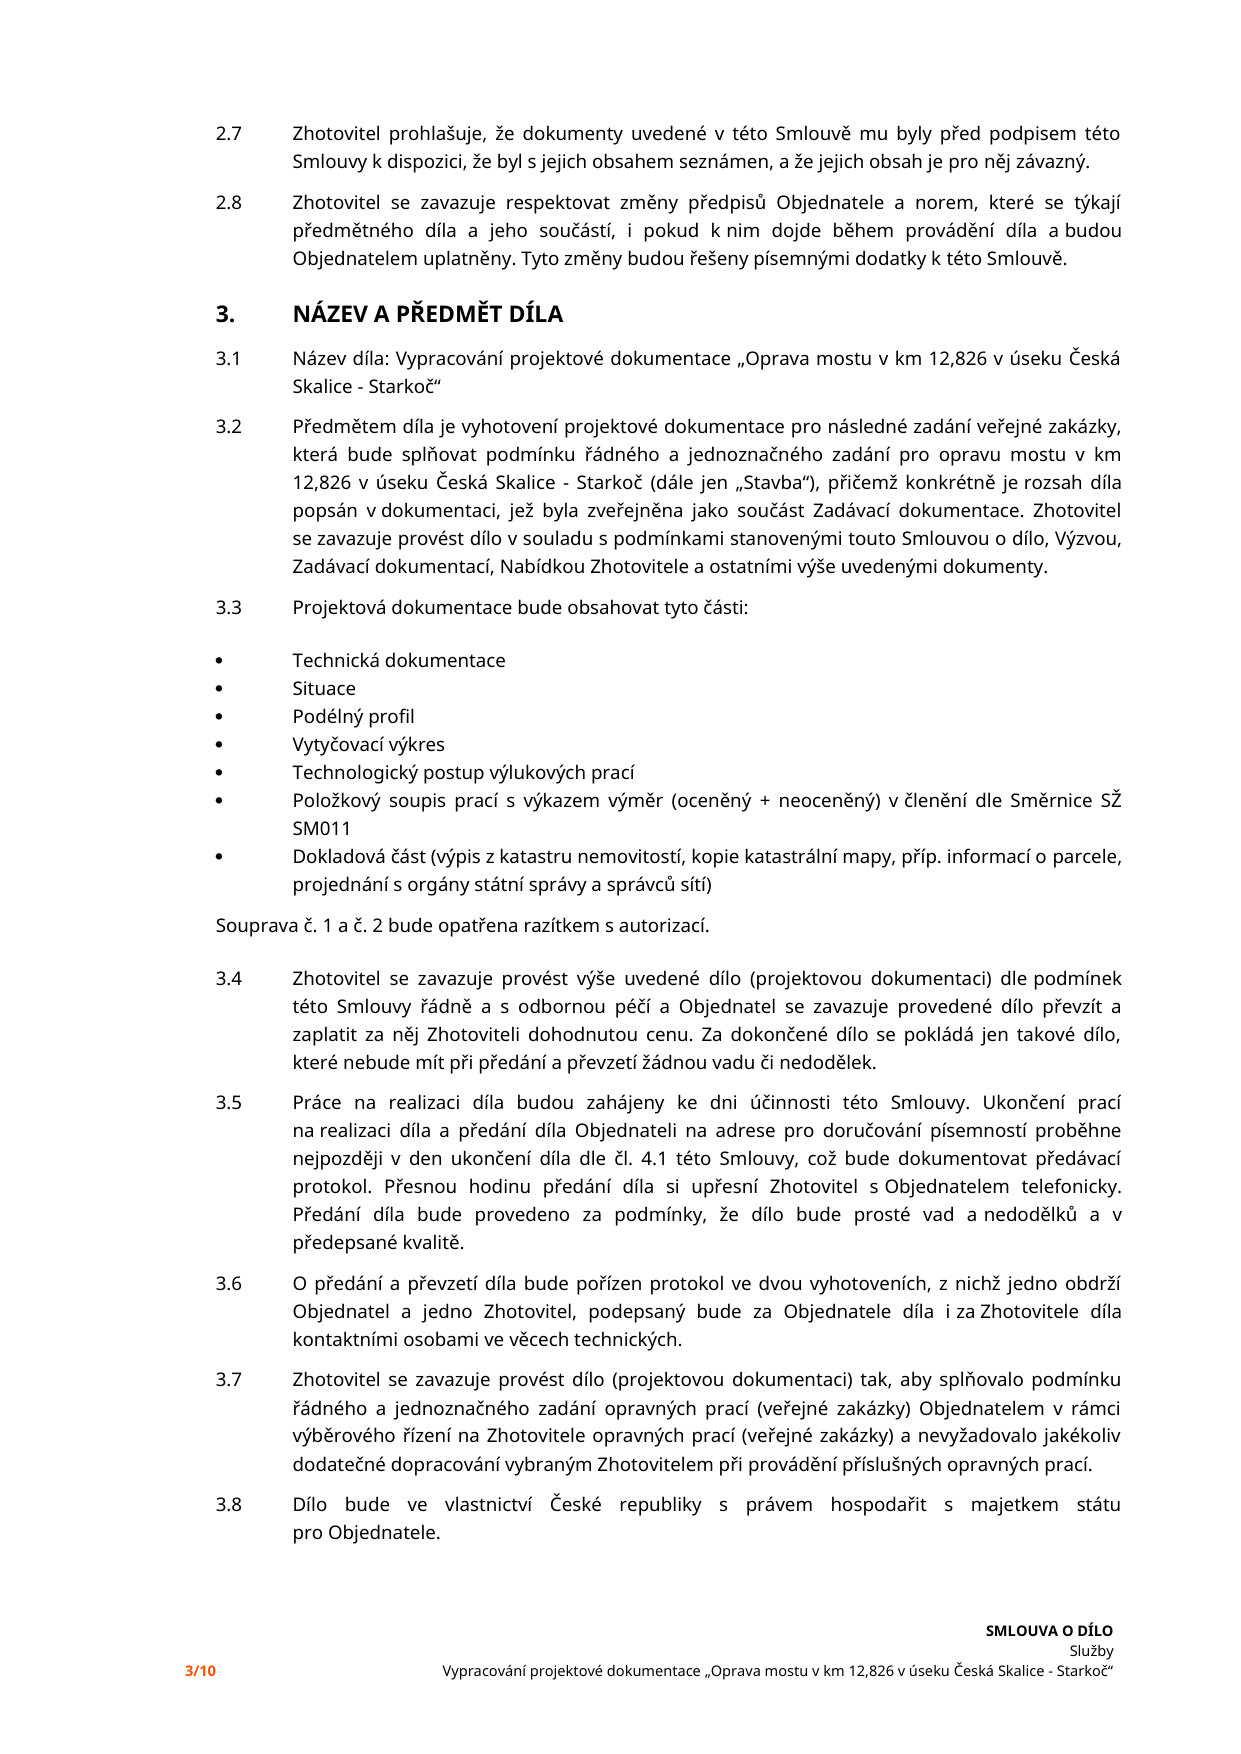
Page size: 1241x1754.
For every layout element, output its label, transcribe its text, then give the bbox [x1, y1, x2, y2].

list Položkový soupis prací s výkazem výměr (oceněný + neoceněný) v členění dle Směrnice SŽ SM011 [216, 787, 1122, 841]
list Dokladová část (výpis z katastru nemovitostí, kopie katastrální mapy, příp. informací o parcele, projednání s orgány státní správy a správců sítí) [216, 843, 1122, 897]
text Název a předmět díla [216, 298, 1122, 329]
text O předání a převzetí díla bude pořízen protokol ve dvou vyhotoveních, z nichž jedno obdrží Objednatel a jedno Zhotovitel, podepsaný bude za Objednatele díla i za Zhotovitele díla kontaktními osobami ve věcech technických. [216, 1270, 1122, 1352]
list Situace [216, 675, 1122, 701]
text Zhotovitel se zavazuje provést výše uvedené dílo (projektovou dokumentaci) dle podmínek této Smlouvy řádně a s odbornou péčí a Objednatel se zavazuje provedené dílo převzít a zaplatit za něj Zhotoviteli dohodnutou cenu. Za dokončené dílo se pokládá jen takové dílo, které nebude mít při předání a převzetí žádnou vadu či nedodělek. [216, 965, 1122, 1074]
text Zhotovitel prohlašuje, že dokumenty uvedené v této Smlouvě mu byly před podpisem této Smlouvy k dispozici, že byl s jejich obsahem seznámen, a že jejich obsah je pro něj závazný. [216, 121, 1122, 174]
list Technologický postup výlukových prací [216, 759, 1122, 785]
list Podélný profil [216, 703, 1122, 729]
text Předmětem díla je vyhotovení projektové dokumentace pro následné zadání veřejné zakázky, která bude splňovat podmínku řádného a jednoznačného zadání pro opravu mostu v km 12,826 v úseku Česká Skalice - Starkoč (dále jen „Stavba“), přičemž konkrétně je rozsah díla popsán v dokumentaci, jež byla zveřejněna jako součást Zadávací dokumentace. Zhotovitel se zavazuje provést dílo v souladu s podmínkami stanovenými touto Smlouvou o dílo, Výzvou, Zadávací dokumentací, Nabídkou Zhotovitele a ostatními výše uvedenými dokumenty. [216, 414, 1122, 579]
text Zhotovitel se zavazuje provést dílo (projektovou dokumentaci) tak, aby splňovalo podmínku řádného a jednoznačného zadání opravných prací (veřejné zakázky) Objednatelem v rámci výběrového řízení na Zhotovitele opravných prací (veřejné zakázky) a nevyžadovalo jakékoliv dodatečné dopracování vybraným Zhotovitelem při provádění příslušných opravných prací. [216, 1367, 1122, 1476]
text Souprava č. 1 a č. 2 bude opatřena razítkem s autorizací. [216, 912, 1122, 937]
text Název díla: Vypracování projektové dokumentace „Oprava mostu v km 12,826 v úseku Česká Skalice - Starkoč“ [216, 345, 1122, 399]
text Dílo bude ve vlastnictví České republiky s právem hospodařit s majetkem státu pro Objednatele. [216, 1491, 1122, 1545]
text Projektová dokumentace bude obsahovat tyto části: [216, 594, 1122, 620]
list Vytyčovací výkres [216, 731, 1122, 757]
text Práce na realizaci díla budou zahájeny ke dni účinnosti této Smlouvy. Ukončení prací na realizaci díla a předání díla Objednateli na adrese pro doručování písemností proběhne nejpozději v den ukončení díla dle čl. 4.1 této Smlouvy, což bude dokumentovat předávací protokol. Přesnou hodinu předání díla si upřesní Zhotovitel s Objednatelem telefonicky. Předání díla bude provedeno za podmínky, že dílo bude prosté vad a nedodělků a v předepsané kvalitě. [216, 1089, 1122, 1255]
list Technická dokumentace [216, 647, 1122, 673]
text Zhotovitel se zavazuje respektovat změny předpisů Objednatele a norem, které se týkají předmětného díla a jeho součástí, i pokud k nim dojde během provádění díla a budou Objednatelem uplatněny. Tyto změny budou řešeny písemnými dodatky k této Smlouvě. [216, 189, 1122, 271]
